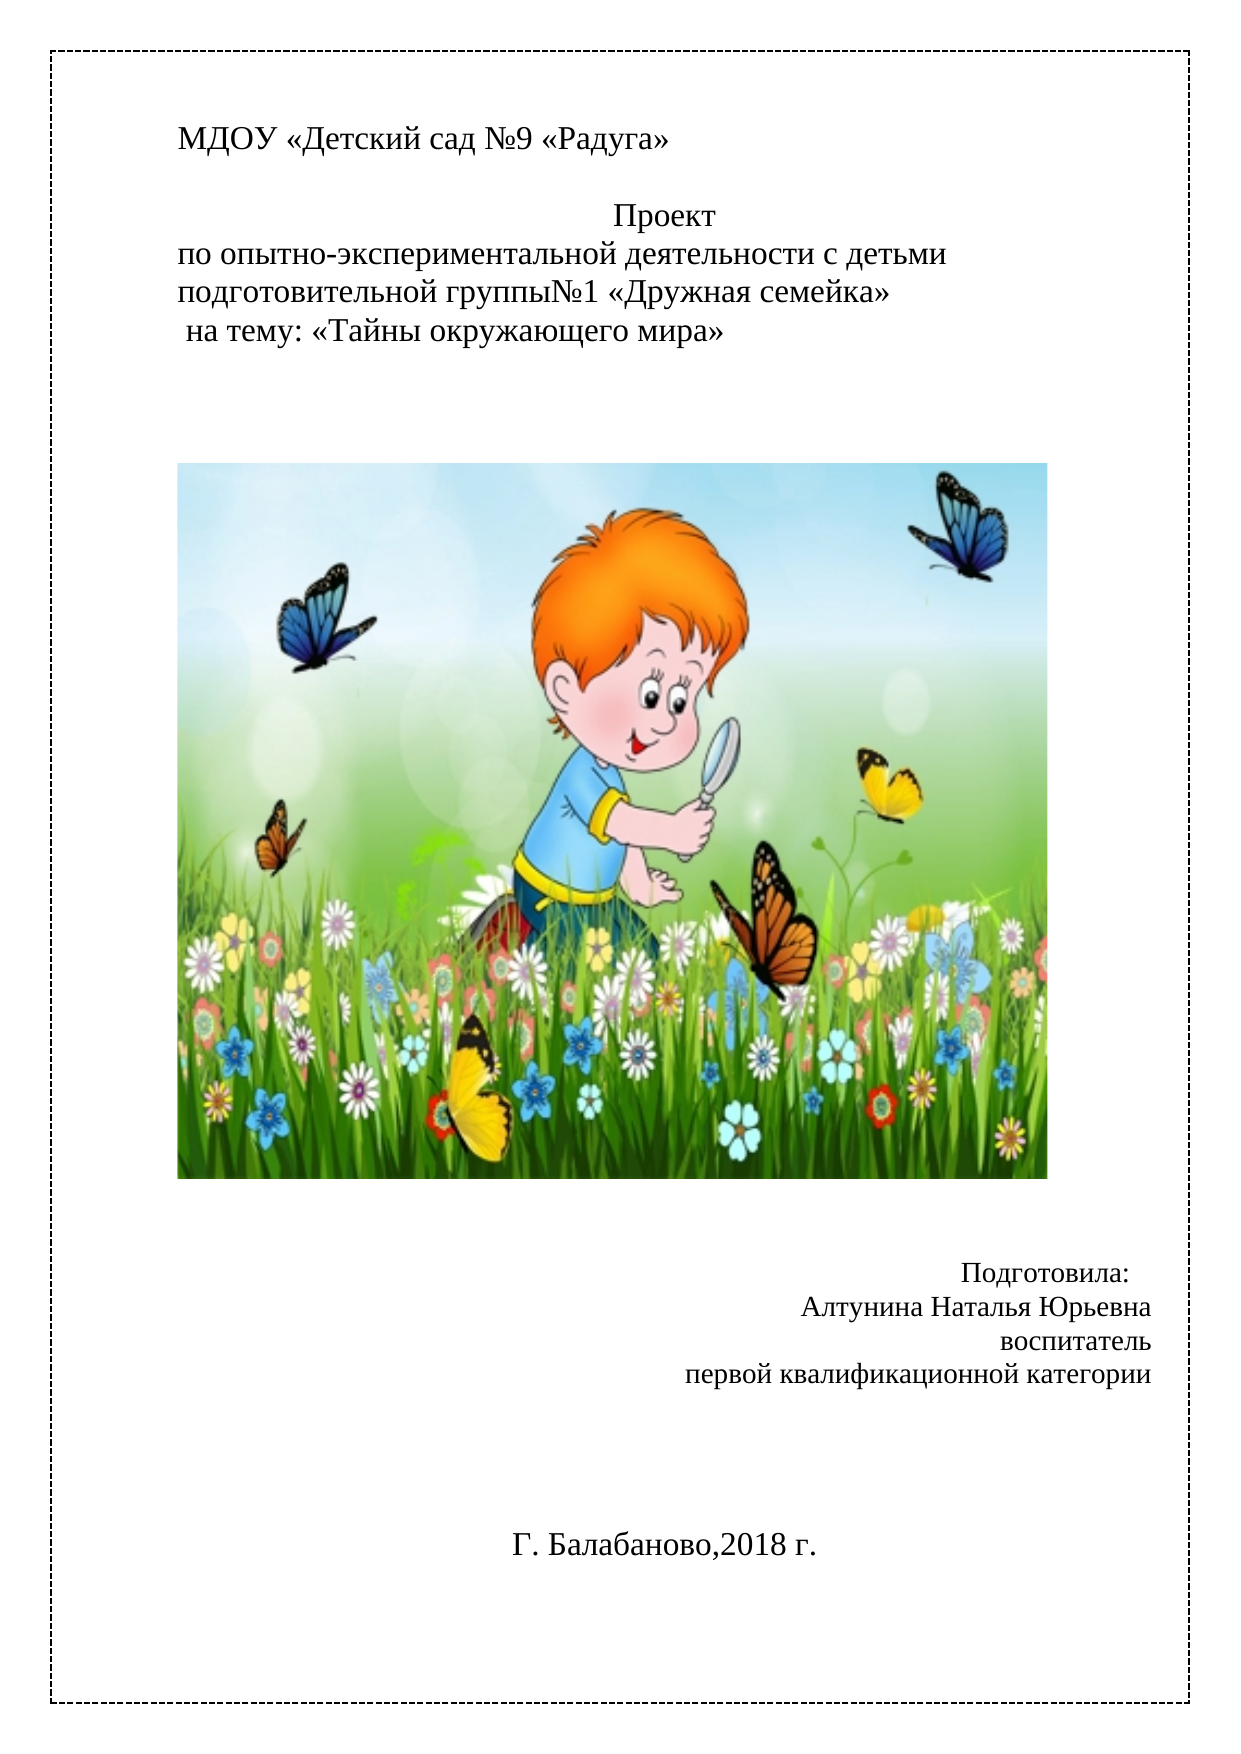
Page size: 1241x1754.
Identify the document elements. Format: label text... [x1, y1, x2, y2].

text МДОУ «Детский сад №9 «Радуга» [177, 118, 1152, 156]
text воспитатель [177, 1323, 1152, 1356]
text Подготовила: [177, 1256, 1152, 1289]
text Г. Балабаново,2018 г. [177, 1524, 1152, 1562]
text по опытно-экспериментальной деятельности с детьми подготовительной группы№1 «Дружная семейка» [177, 233, 1152, 310]
text на тему: «Тайны окружающего мира» [177, 310, 1152, 348]
text первой квалификационной категории [177, 1356, 1152, 1390]
text Алтунина Наталья Юрьевна [177, 1289, 1152, 1323]
text Проект [177, 195, 1152, 233]
picture [177, 463, 1048, 1179]
